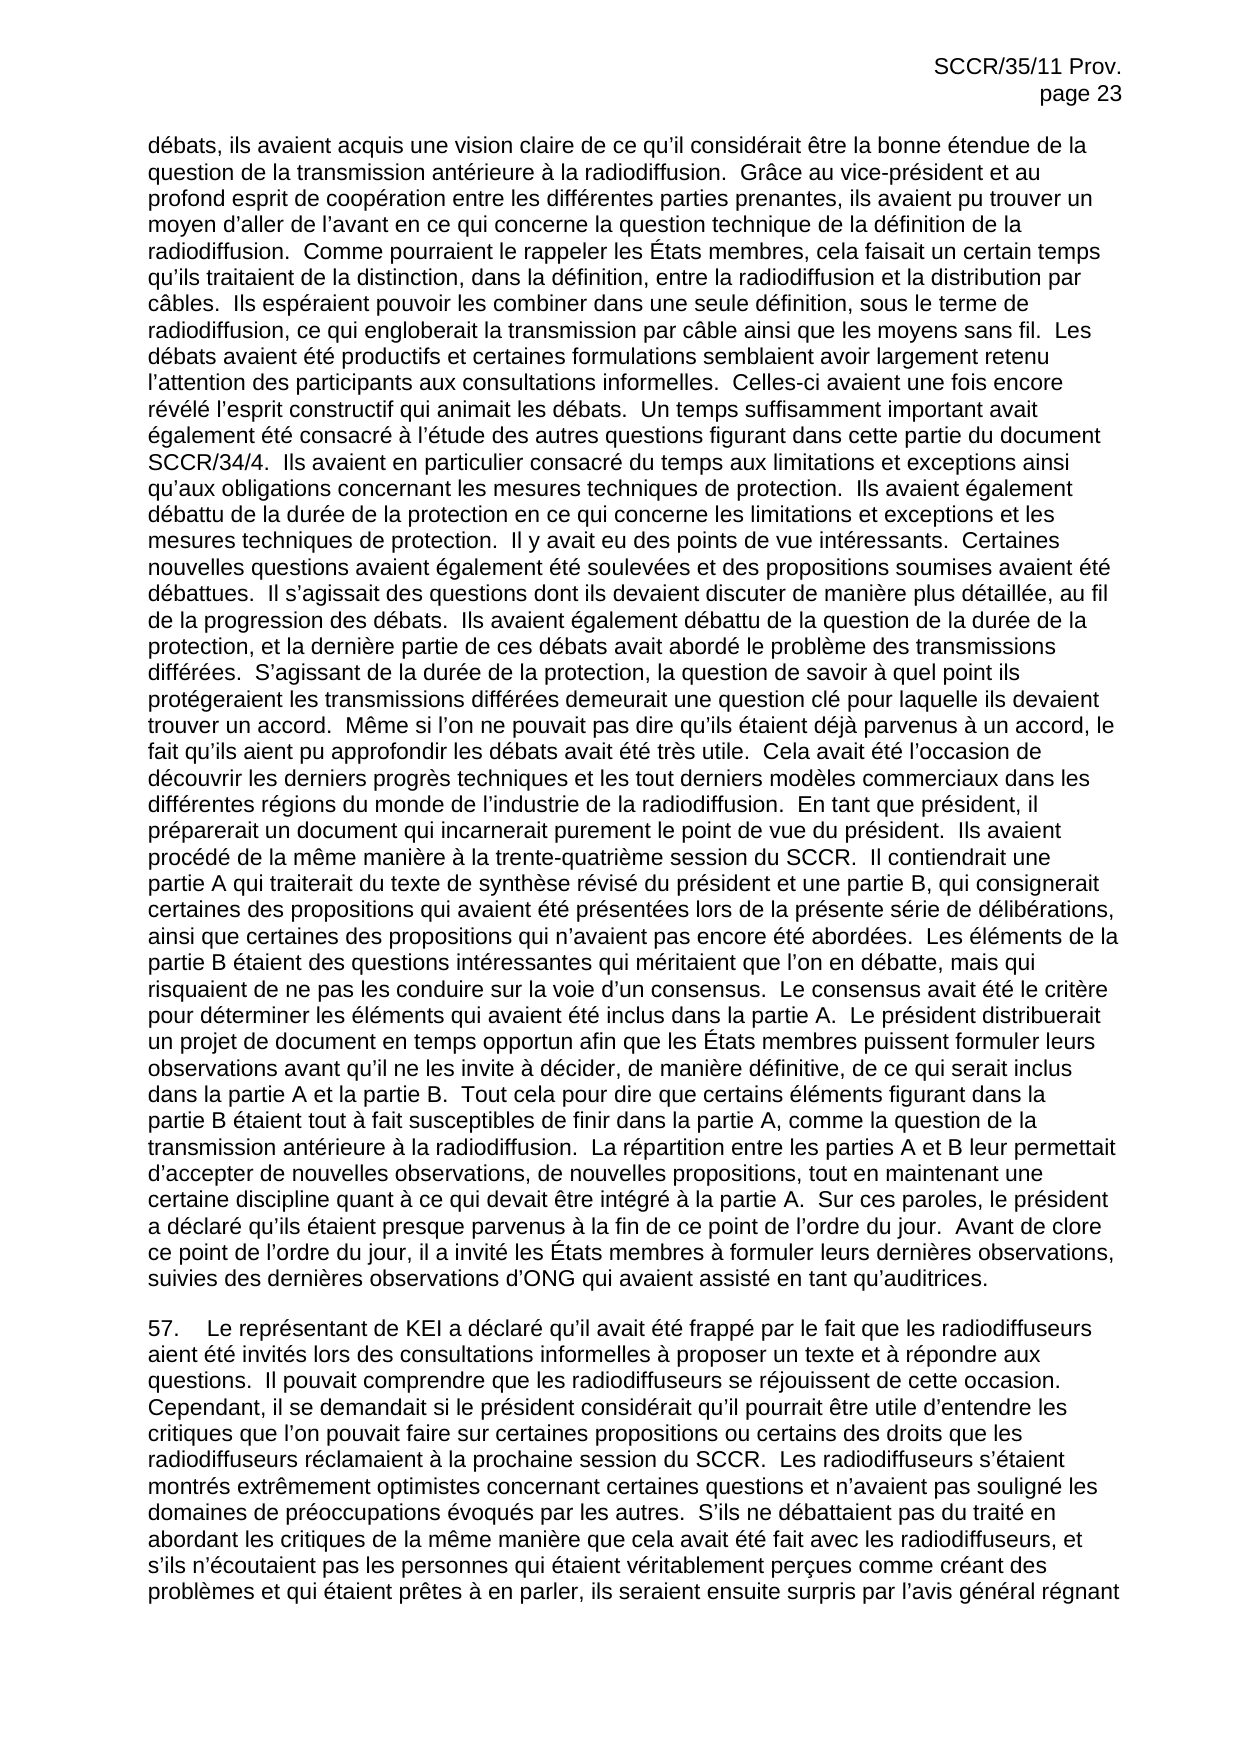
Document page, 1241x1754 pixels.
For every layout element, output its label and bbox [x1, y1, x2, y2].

text [148, 1315, 1122, 1604]
text [148, 132, 1122, 1292]
